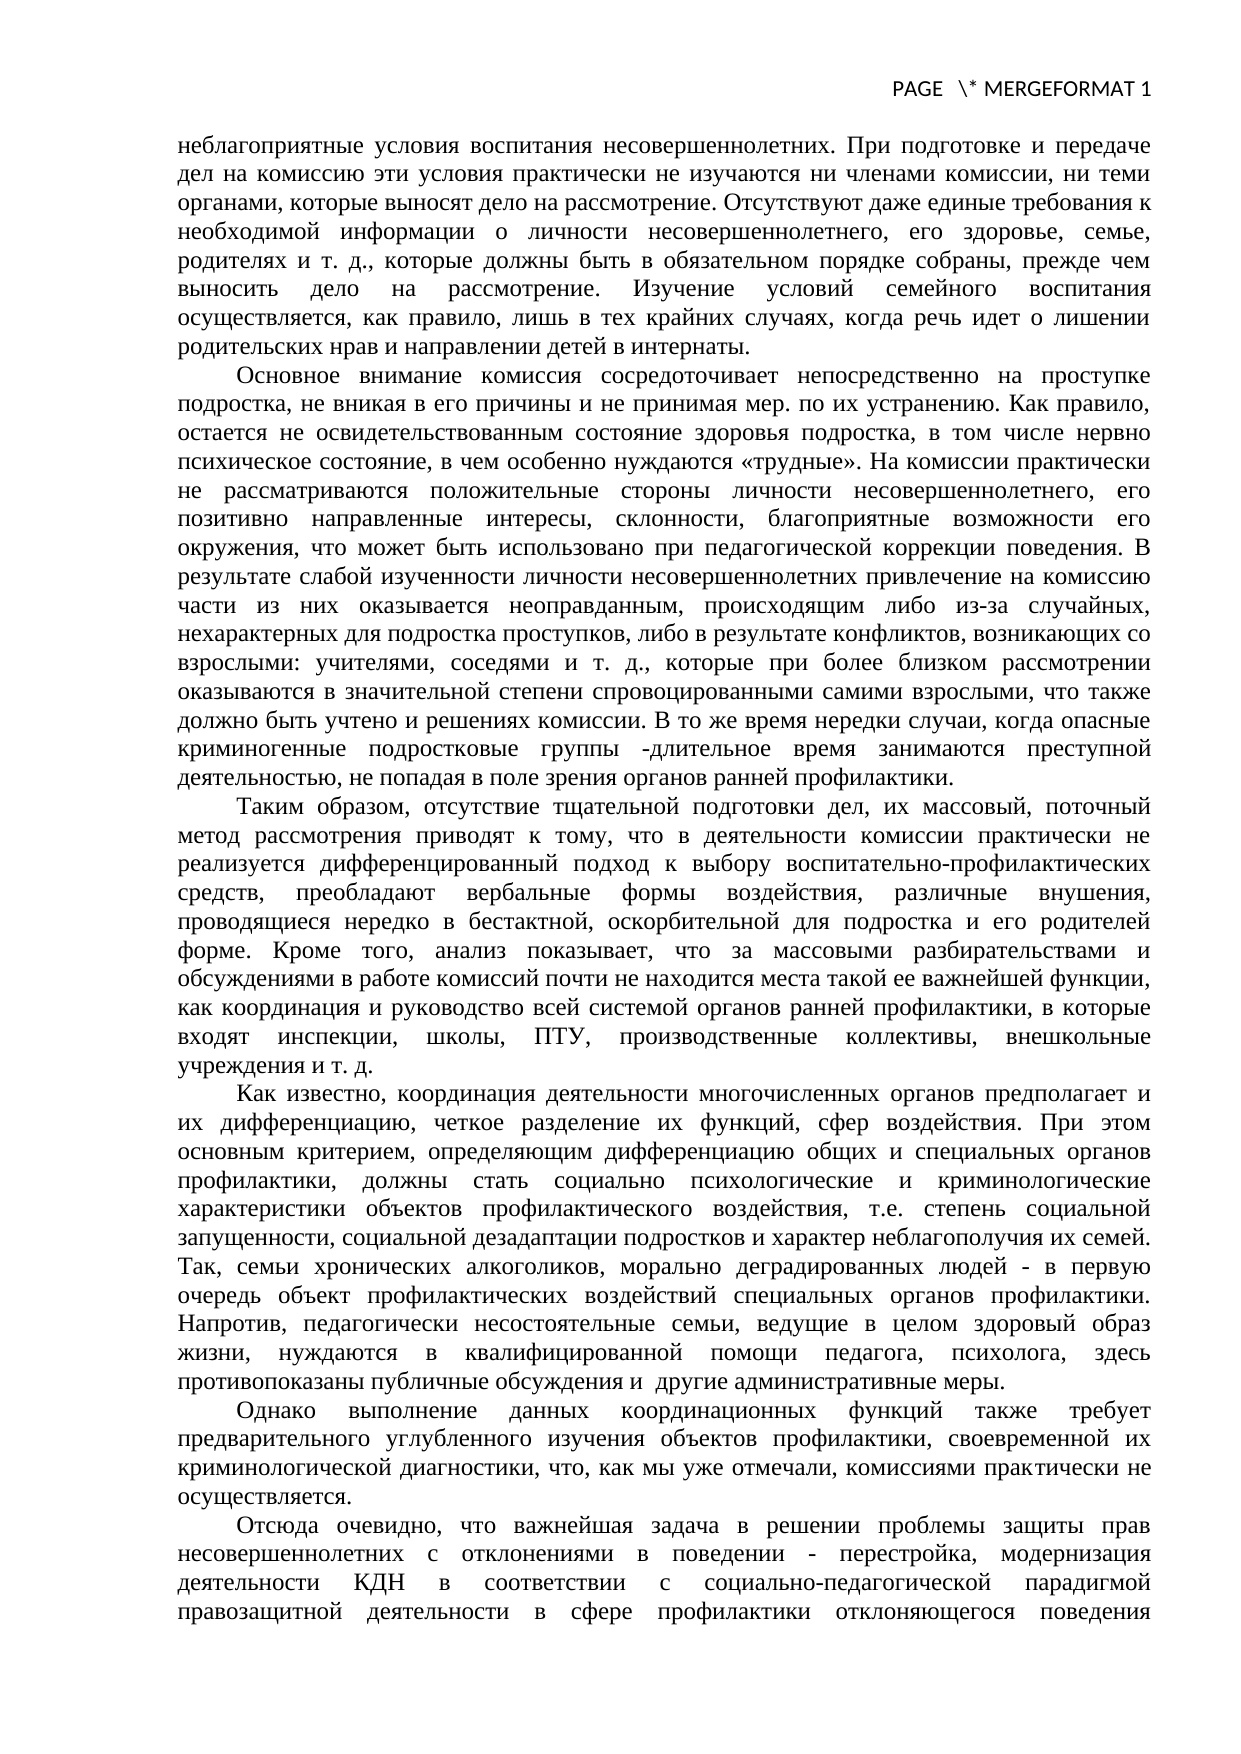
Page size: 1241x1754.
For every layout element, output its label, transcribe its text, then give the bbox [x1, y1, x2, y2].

text Основное внимание комиссия сосредоточивает непосредственно на проступке подростка, не вникая в его причины и не принимая мер. по их устранению. Как правило, остается не освидетельствованным состояние здоровья подростка, в том числе нервно психическое состояние, в чем особенно нуждаются «трудные». На комиссии практически не рассматриваются положительные стороны личности несовершеннолетнего, его позитивно направленные интересы, склонности, благоприятные возможности его окружения, что может быть использовано при педагогической коррекции поведения. В результате слабой изученности личности несовершеннолетних привлечение на комиссию части из них оказывается неоправданным, происходящим либо из-за случайных, нехарактерных для подростка проступков, либо в результате конфликтов, возникающих со взрослыми: учителями, соседями и т. д., которые при более близком рассмотрении оказываются в значительной степени спровоцированными самими взрослыми, что также должно быть учтено и решениях комиссии. В то же время нередки случаи, когда опасные криминогенные подростковые группы -длительное время занимаются преступной деятельностью, не попадая в поле зрения органов ранней профилактики. [177, 360, 1152, 791]
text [177, 130, 1152, 360]
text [177, 1510, 1152, 1625]
text Как известно, координация деятельности многочисленных органов предполагает и их дифференциацию, четкое разделение их функций, сфер воздействия. При этом основным критерием, определяющим дифференциацию общих и специальных органов профилактики, должны стать социально психологические и криминологические характеристики объектов профилактического воздействия, т.е. степень социальной запущенности, социальной дезадаптации подростков и характер неблагополучия их семей. Так, семьи хронических алкоголиков, морально деградированных людей - в первую очередь объект профилактических воздействий специальных органов профилактики. Напротив, педагогически несостоятельные семьи, ведущие в целом здоровый образ жизни, нуждаются в квалифицированной помощи педагога, психолога, здесь противопоказаны публичные обсуждения и другие административные меры. [177, 1078, 1152, 1395]
text Однако выполнение данных координационных функций также требует предварительного углубленного изучения объектов профилактики, своевременной их криминологической диагностики, что, как мы уже отмечали, комиссиями практически не осуществляется. [177, 1395, 1152, 1510]
text Таким образом, отсутствие тщательной подготовки дел, их массовый, поточный метод рассмотрения приводят к тому, что в деятельности комиссии практически не реализуется дифференцированный подход к выбору воспитательно-профилактических средств, преобладают вербальные формы воздействия, различные внушения, проводящиеся нередко в бестактной, оскорбительной для подростка и его родителей форме. Кроме того, анализ показывает, что за массовыми разбирательствами и обсуждениями в работе комиссий почти не находится места такой ее важнейшей функции, как координация и руководство всей системой органов ранней профилактики, в которые входят инспекции, школы, ПТУ, производственные коллективы, внешкольные учреждения и т. д. [177, 791, 1152, 1078]
